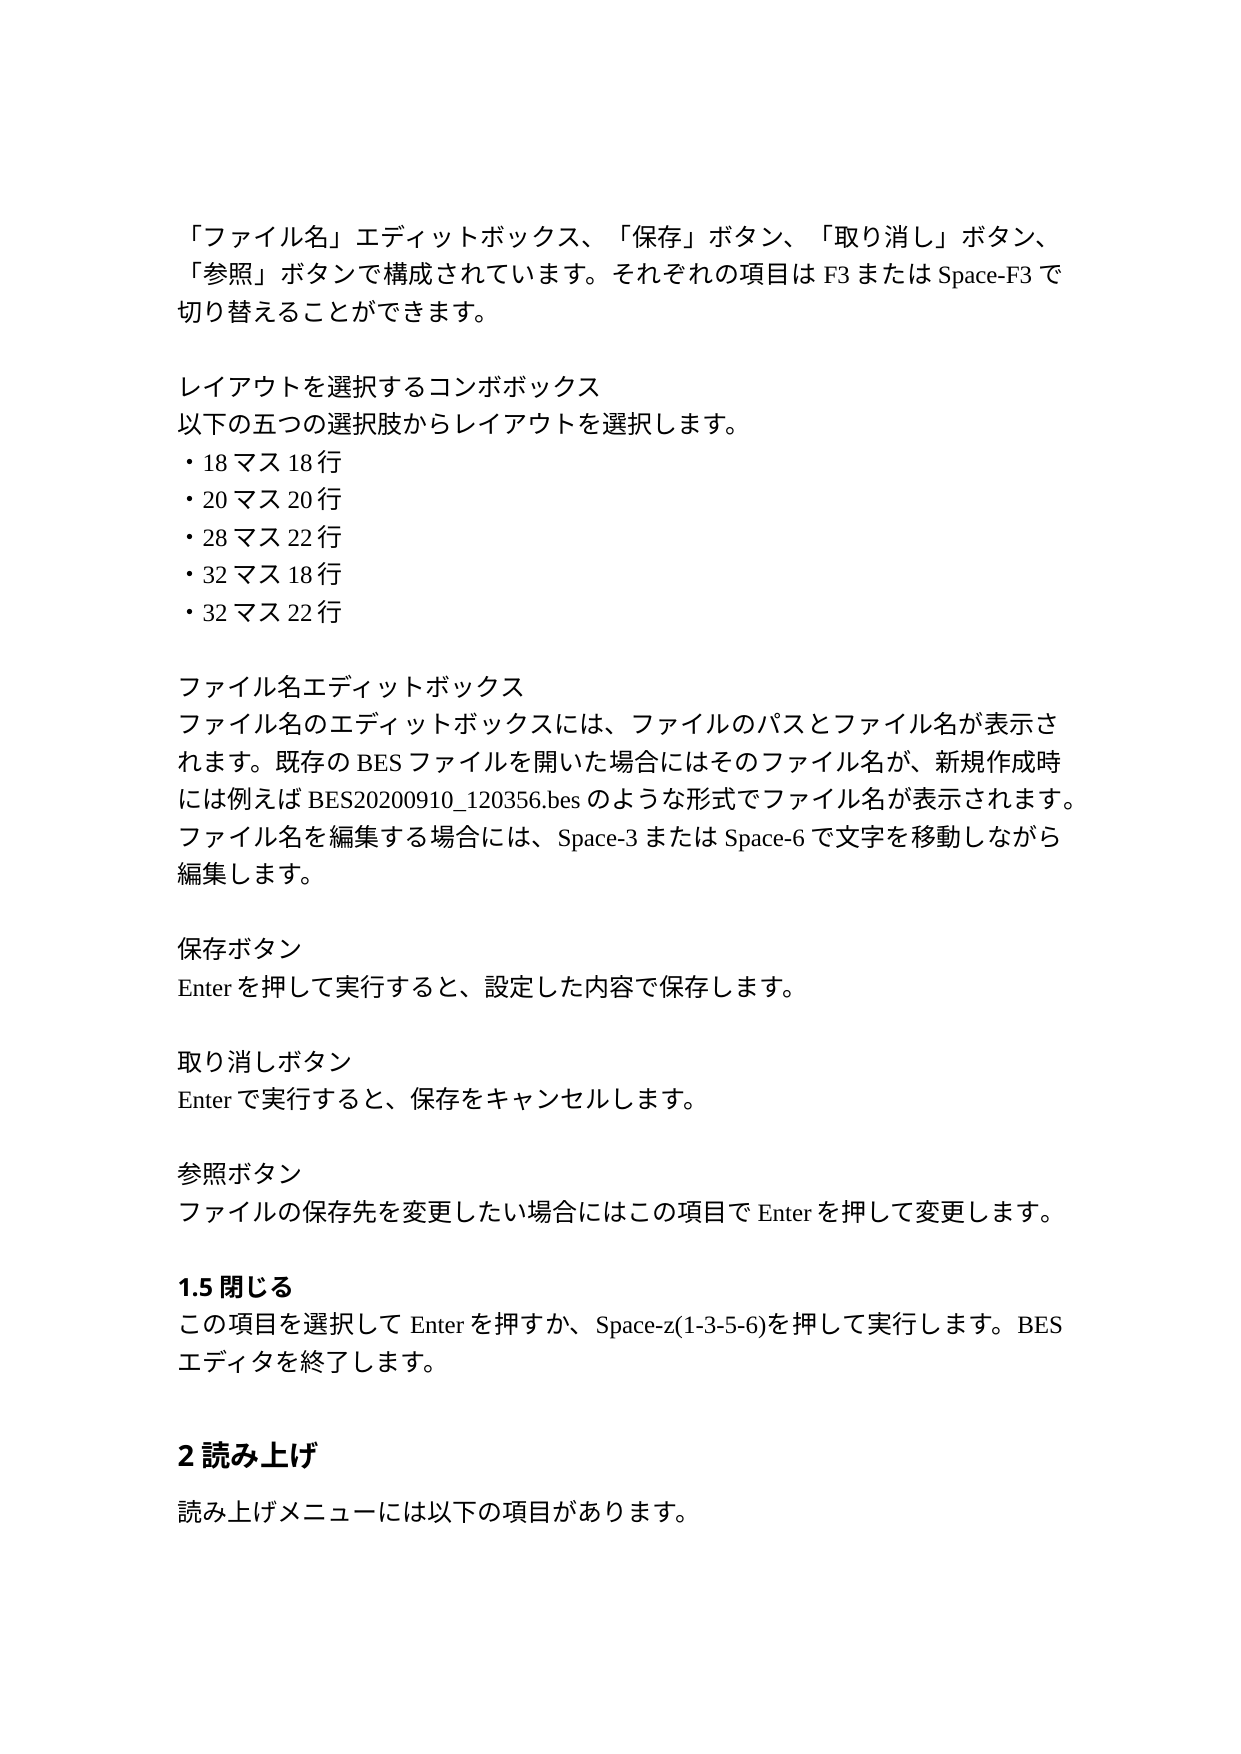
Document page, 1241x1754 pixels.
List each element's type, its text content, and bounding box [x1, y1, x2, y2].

text レイアウトを選択するコンボボックス [177, 367, 1063, 404]
subtitle 1.5 閉じる [177, 1267, 1063, 1304]
text 読み上げメニューには以下の項目があります。 [177, 1492, 1063, 1529]
text ファイル名エディットボックス [177, 667, 1063, 704]
text ファイル名のエディットボックスには、ファイルのパスとファイル名が表示されます。既存のBESファイルを開いた場合にはそのファイル名が、新規作成時には例えばBES20200910_120356.besのような形式でファイル名が表示されます。ファイル名を編集する場合には、Space-3またはSpace-6で文字を移動しながら編集します。 [177, 704, 1063, 892]
text ・18マス18行 [177, 442, 1063, 479]
text 以下の五つの選択肢からレイアウトを選択します。 [177, 404, 1063, 442]
text 保存ボタン [177, 929, 1063, 967]
text ファイルの保存先を変更したい場合にはこの項目でEnterを押して変更します。 [177, 1192, 1063, 1229]
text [177, 217, 1063, 329]
text Enterで実行すると、保存をキャンセルします。 [177, 1079, 1063, 1117]
text ・28マス22行 [177, 517, 1063, 554]
text 参照ボタン [177, 1154, 1063, 1192]
text この項目を選択してEnterを押すか、Space-z(1-3-5-6)を押して実行します。BESエディタを終了します。 [177, 1304, 1063, 1379]
subtitle 2 読み上げ [177, 1417, 1063, 1492]
text 取り消しボタン [177, 1042, 1063, 1079]
text ・32マス22行 [177, 592, 1063, 629]
text Enterを押して実行すると、設定した内容で保存します。 [177, 967, 1063, 1004]
text ・32マス18行 [177, 554, 1063, 592]
text ・20マス20行 [177, 479, 1063, 517]
